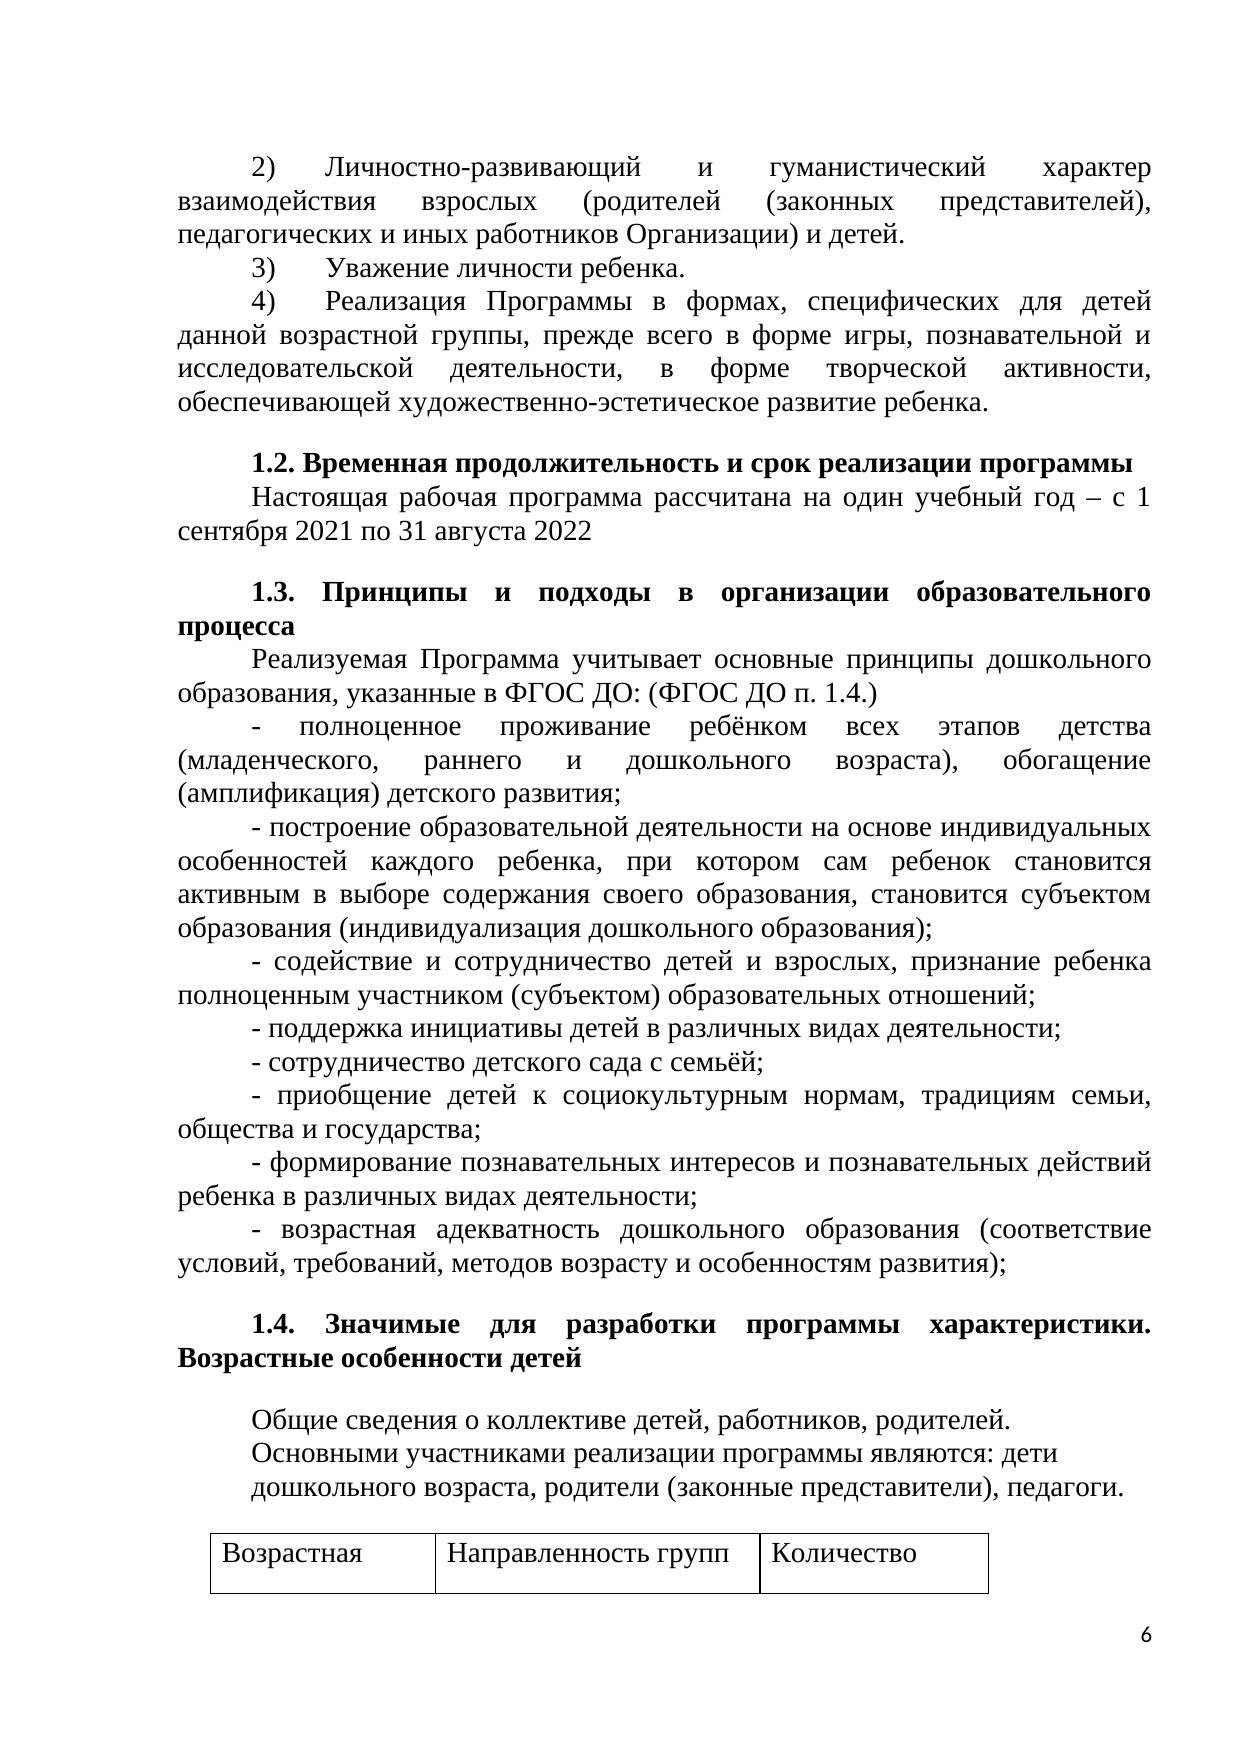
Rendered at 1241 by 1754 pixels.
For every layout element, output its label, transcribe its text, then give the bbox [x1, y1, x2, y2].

text - приобщение детей к социокультурным нормам, традициям семьи, общества и государства; [177, 1077, 1152, 1144]
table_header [436, 1534, 759, 1593]
text 1.2. Временная продолжительность и срок реализации программы [177, 446, 1152, 479]
text - построение образовательной деятельности на основе индивидуальных особенностей каждого ребенка, при котором сам ребенок становится активным в выборе содержания своего образования, становится субъектом образования (индивидуализация дошкольного образования); [177, 809, 1152, 943]
list Уважение личности ребенка. [177, 250, 1152, 283]
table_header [211, 1534, 435, 1593]
text - поддержка инициативы детей в различных видах деятельности; [177, 1010, 1152, 1044]
text - формирование познавательных интересов и познавательных действий ребенка в различных видах деятельности; [177, 1144, 1152, 1212]
text Общие сведения о коллективе детей, работников, родителей. [177, 1402, 1152, 1435]
text - сотрудничество детского сада с семьёй; [177, 1044, 1152, 1077]
text 1.4. Значимые для разработки программы характеристики. Возрастные особенности детей [177, 1307, 1152, 1374]
list Личностно-развивающий и гуманистический характер взаимодействия взрослых (родителей (законных представителей), педагогических и иных работников Организации) и детей. [177, 149, 1152, 250]
list Реализация Программы в формах, специфических для детей данной возрастной группы, прежде всего в форме игры, познавательной и исследовательской деятельности, в форме творческой активности, обеспечивающей художественно-эстетическое развитие ребенка. [177, 283, 1152, 418]
text Настоящая рабочая программа рассчитана на один учебный год – с 1 сентября 2021 по 31 августа 2022 [177, 479, 1152, 546]
text 1.3. Принципы и подходы в организации образовательного процесса [177, 574, 1152, 641]
text дошкольного возраста, родители (законные представители), педагоги. [177, 1469, 1152, 1502]
text - возрастная адекватность дошкольного образования (соответствие условий, требований, методов возрасту и особенностям развития); [177, 1212, 1152, 1279]
text - полноценное проживание ребёнком всех этапов детства (младенческого, раннего и дошкольного возраста), обогащение (амплификация) детского развития; [177, 708, 1152, 809]
text - содействие и сотрудничество детей и взрослых, признание ребенка полноценным участником (субъектом) образовательных отношений; [177, 943, 1152, 1010]
table_header Количество детей [761, 1534, 988, 1593]
text Основными участниками реализации программы являются: дети [177, 1435, 1152, 1469]
text Реализуемая Программа учитывает основные принципы дошкольного образования, указанные в ФГОС ДО: (ФГОС ДО п. 1.4.) [177, 641, 1152, 708]
